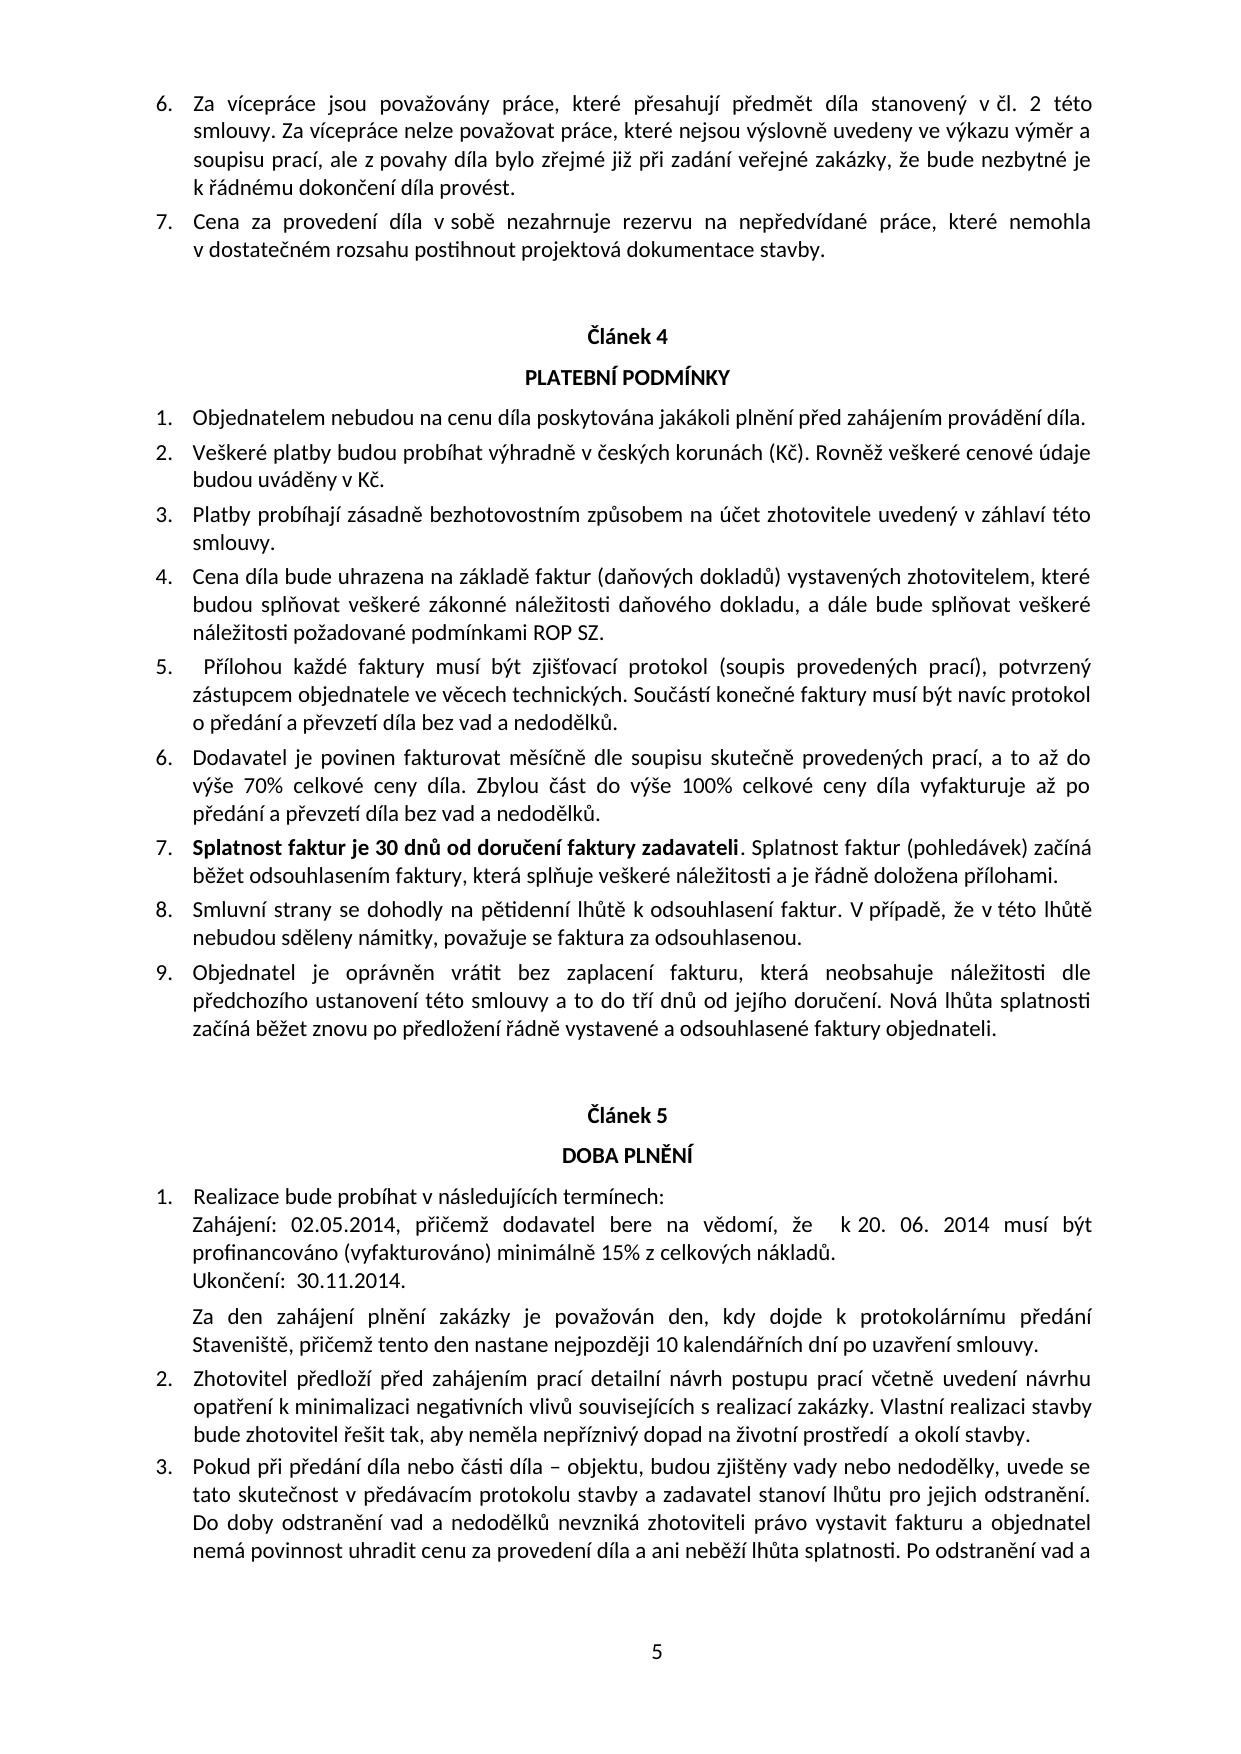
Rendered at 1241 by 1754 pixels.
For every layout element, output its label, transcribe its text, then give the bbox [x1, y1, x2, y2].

list Splatnost faktur je 30 dnů od doručení faktury zadavateli. Splatnost faktur (pohledávek) začíná běžet odsouhlasením faktury, která splňuje veškeré náležitosti a je řádně doložena přílohami. [155, 833, 1093, 889]
list Zhotovitel předloží před zahájením prací detailní návrh postupu prací včetně uvedení návrhu opatření k minimalizaci negativních vlivů souvisejících s realizací zakázky. Vlastní realizaci stavby bude zhotovitel řešit tak, aby neměla nepříznivý dopad na životní prostředí a okolí stavby. [156, 1364, 1093, 1448]
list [155, 1452, 1093, 1564]
list Objednatelem nebudou na cenu díla poskytována jakákoli plnění před zahájením provádění díla. [155, 403, 1093, 431]
subtitle Článek 5 [162, 1101, 1093, 1129]
list Zahájení: 02.05.2014, přičemž dodavatel bere na vědomí, že k 20. 06. 2014 musí být profinancováno (vyfakturováno) minimálně 15% z celkových nákladů. [192, 1210, 1093, 1266]
subtitle Článek 4 [162, 322, 1093, 350]
list Dodavatel je povinen fakturovat měsíčně dle soupisu skutečně provedených prací, a to až do výše 70% celkové ceny díla. Zbylou část do výše 100% celkové ceny díla vyfakturuje až po předání a převzetí díla bez vad a nedodělků. [155, 743, 1093, 827]
list Smluvní strany se dohodly na pětidenní lhůtě k odsouhlasení faktur. V případě, že v této lhůtě nebudou sděleny námitky, považuje se faktura za odsouhlasenou. [155, 895, 1093, 951]
list Cena díla bude uhrazena na základě faktur (daňových dokladů) vystavených zhotovitelem, které budou splňovat veškeré zákonné náležitosti daňového dokladu, a dále bude splňovat veškeré náležitosti požadované podmínkami ROP SZ. [155, 562, 1093, 646]
list Realizace bude probíhat v následujících termínech: [156, 1182, 1093, 1210]
list Přílohou každé faktury musí být zjišťovací protokol (soupis provedených prací), potvrzený zástupcem objednatele ve věcech technických. Součástí konečné faktury musí být navíc protokol o předání a převzetí díla bez vad a nedodělků. [155, 652, 1093, 737]
list Objednatel je oprávněn vrátit bez zaplacení fakturu, která neobsahuje náležitosti dle předchozího ustanovení této smlouvy a to do tří dnů od jejího doručení. Nová lhůta splatnosti začíná běžet znovu po předložení řádně vystavené a odsouhlasené faktury objednateli. [155, 958, 1093, 1042]
list Cena za provedení díla v sobě nezahrnuje rezervu na nepředvídané práce, které nemohla v dostatečném rozsahu postihnout projektová dokumentace stavby. [156, 207, 1093, 263]
text DOBA PLNĚNÍ [162, 1142, 1093, 1169]
list Ukončení: 30.11.2014. [192, 1266, 1093, 1294]
list Za vícepráce jsou považovány práce, které přesahují předmět díla stanovený v čl. 2 této smlouvy. Za vícepráce nelze považovat práce, které nejsou výslovně uvedeny ve výkazu výměr a soupisu prací, ale z povahy díla bylo zřejmé již při zadání veřejné zakázky, že bude nezbytné je k řádnému dokončení díla provést. [156, 89, 1093, 201]
list Platby probíhají zásadně bezhotovostním způsobem na účet zhotovitele uvedený v záhlaví této smlouvy. [155, 500, 1093, 556]
list Za den zahájení plnění zakázky je považován den, kdy dojde k protokolárnímu předání Staveniště, přičemž tento den nastane nejpozději 10 kalendářních dní po uzavření smlouvy. [192, 1302, 1093, 1358]
text Platební podmínky [162, 363, 1093, 391]
list Veškeré platby budou probíhat výhradně v českých korunách (Kč). Rovněž veškeré cenové údaje budou uváděny v Kč. [155, 438, 1093, 494]
